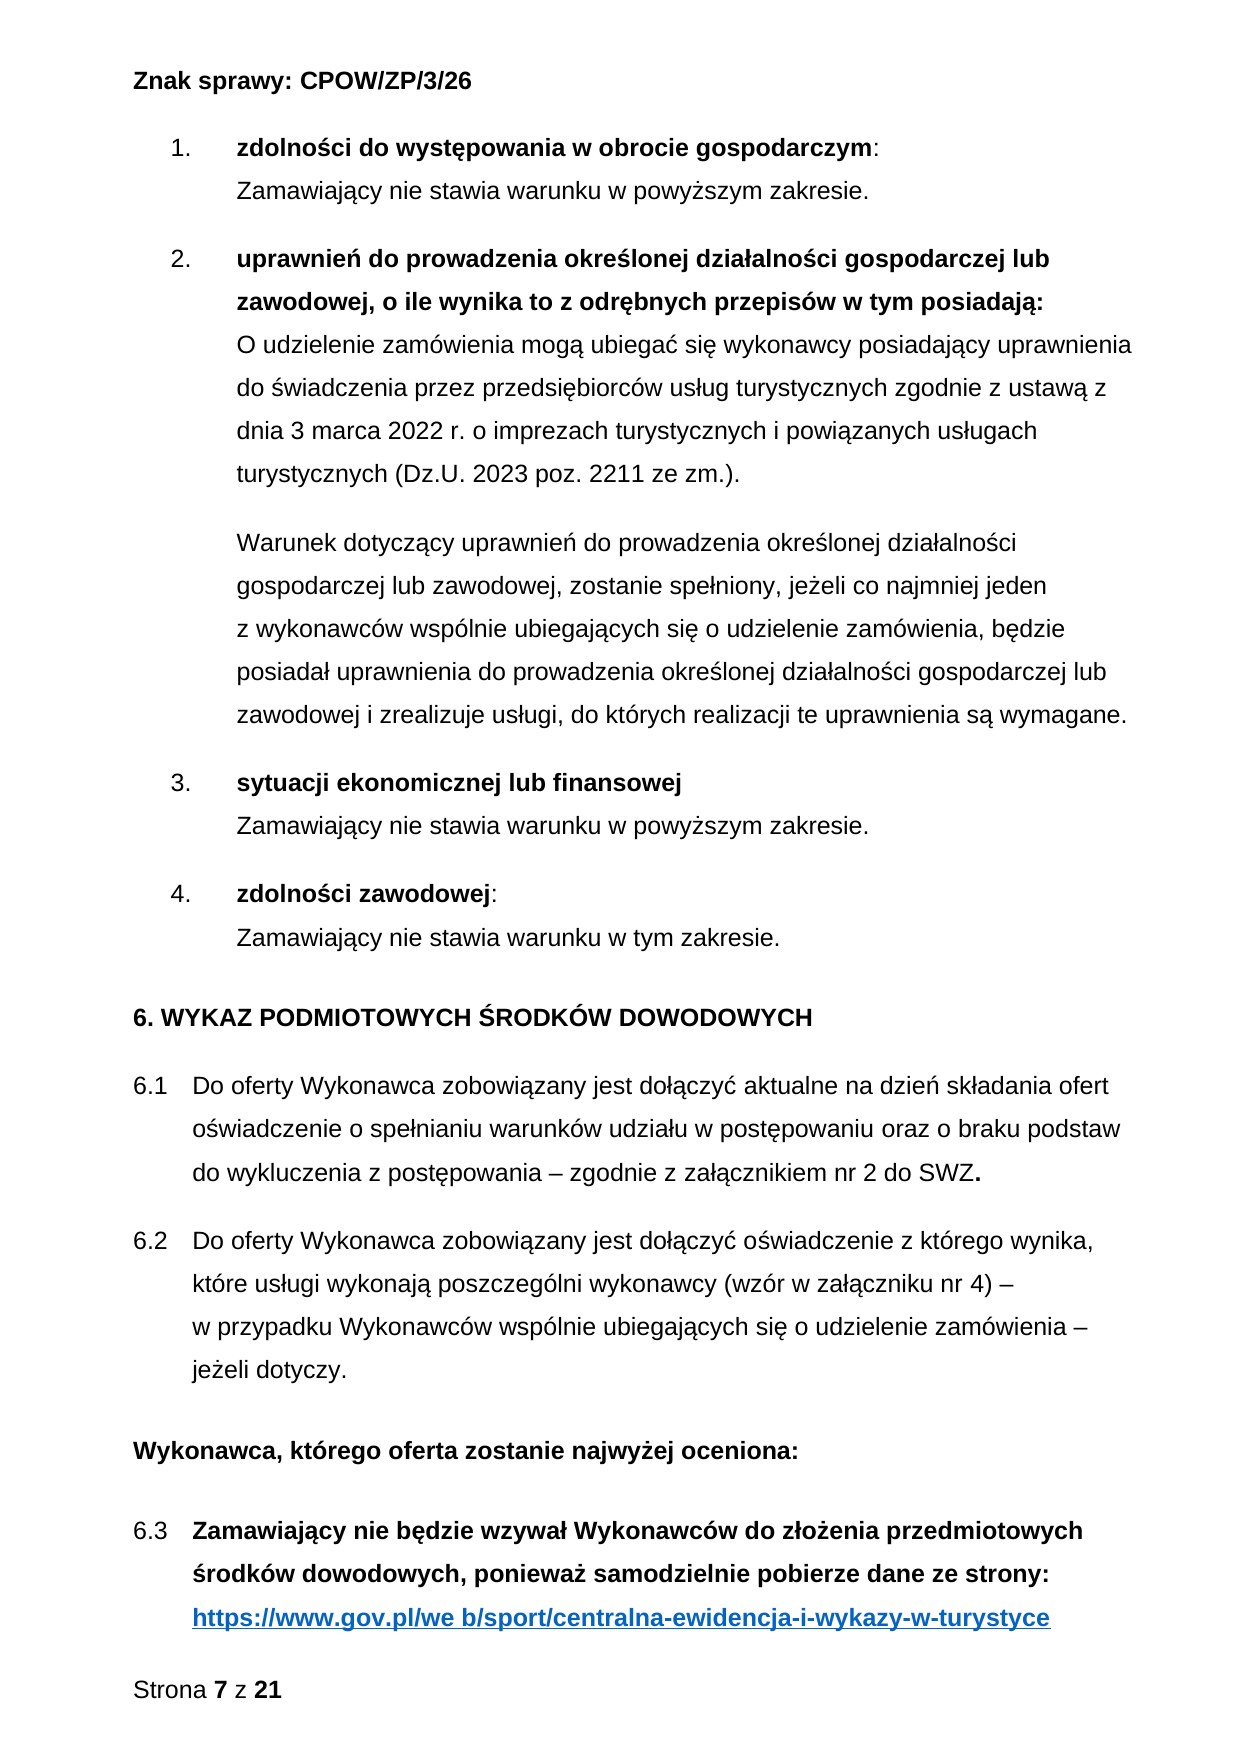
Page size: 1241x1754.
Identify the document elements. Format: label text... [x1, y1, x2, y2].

list Zamawiający nie będzie wzywał Wykonawców do złożenia przedmiotowych środków dowodowych, ponieważ samodzielnie pobierze dane ze strony: https://www.gov.pl/we b/sport/centralna-ewidencja-i-wykazy-w-turystyce [133, 1516, 1140, 1631]
list sytuacji ekonomicznej lub finansowej Zamawiający nie stawia warunku w powyższym zakresie. [170, 768, 1140, 840]
list uprawnień do prowadzenia określonej działalności gospodarczej lub zawodowej, o ile wynika to z odrębnych przepisów w tym posiadają: O udzielenie zamówienia mogą ubiegać się wykonawcy posiadający uprawnienia do świadczenia przez przedsiębiorców usług turystycznych zgodnie z ustawą z dnia 3 marca 2022 r. o imprezach turystycznych i powiązanych usługach turystycznych (Dz.U. 2023 poz. 2211 ze zm.). [170, 244, 1140, 488]
list Do oferty Wykonawca zobowiązany jest dołączyć aktualne na dzień składania ofert oświadczenie o spełnianiu warunków udziału w postępowaniu oraz o braku podstaw do wykluczenia z postępowania – zgodnie z załącznikiem nr 2 do SWZ. [133, 1071, 1140, 1186]
list zdolności do występowania w obrocie gospodarczym: Zamawiający nie stawia warunku w powyższym zakresie. [170, 133, 1140, 204]
list zdolności zawodowej: Zamawiający nie stawia warunku w tym zakresie. [170, 879, 1140, 951]
list Warunek dotyczący uprawnień do prowadzenia określonej działalności gospodarczej lub zawodowej, zostanie spełniony, jeżeli co najmniej jeden z wykonawców wspólnie ubiegających się o udzielenie zamówienia, będzie posiadał uprawnienia do prowadzenia określonej działalności gospodarczej lub zawodowej i zrealizuje usługi, do których realizacji te uprawnienia są wymagane. [236, 528, 1140, 729]
subtitle 6. WYKAZ PODMIOTOWYCH ŚRODKÓW DOWODOWYCH [133, 1003, 1140, 1032]
list Do oferty Wykonawca zobowiązany jest dołączyć oświadczenie z którego wynika, które usługi wykonają poszczególni wykonawcy (wzór w załączniku nr 4) – w przypadku Wykonawców wspólnie ubiegających się o udzielenie zamówienia – jeżeli dotyczy. [133, 1226, 1140, 1384]
text Wykonawca, którego oferta zostanie najwyżej oceniona: [133, 1436, 1140, 1464]
